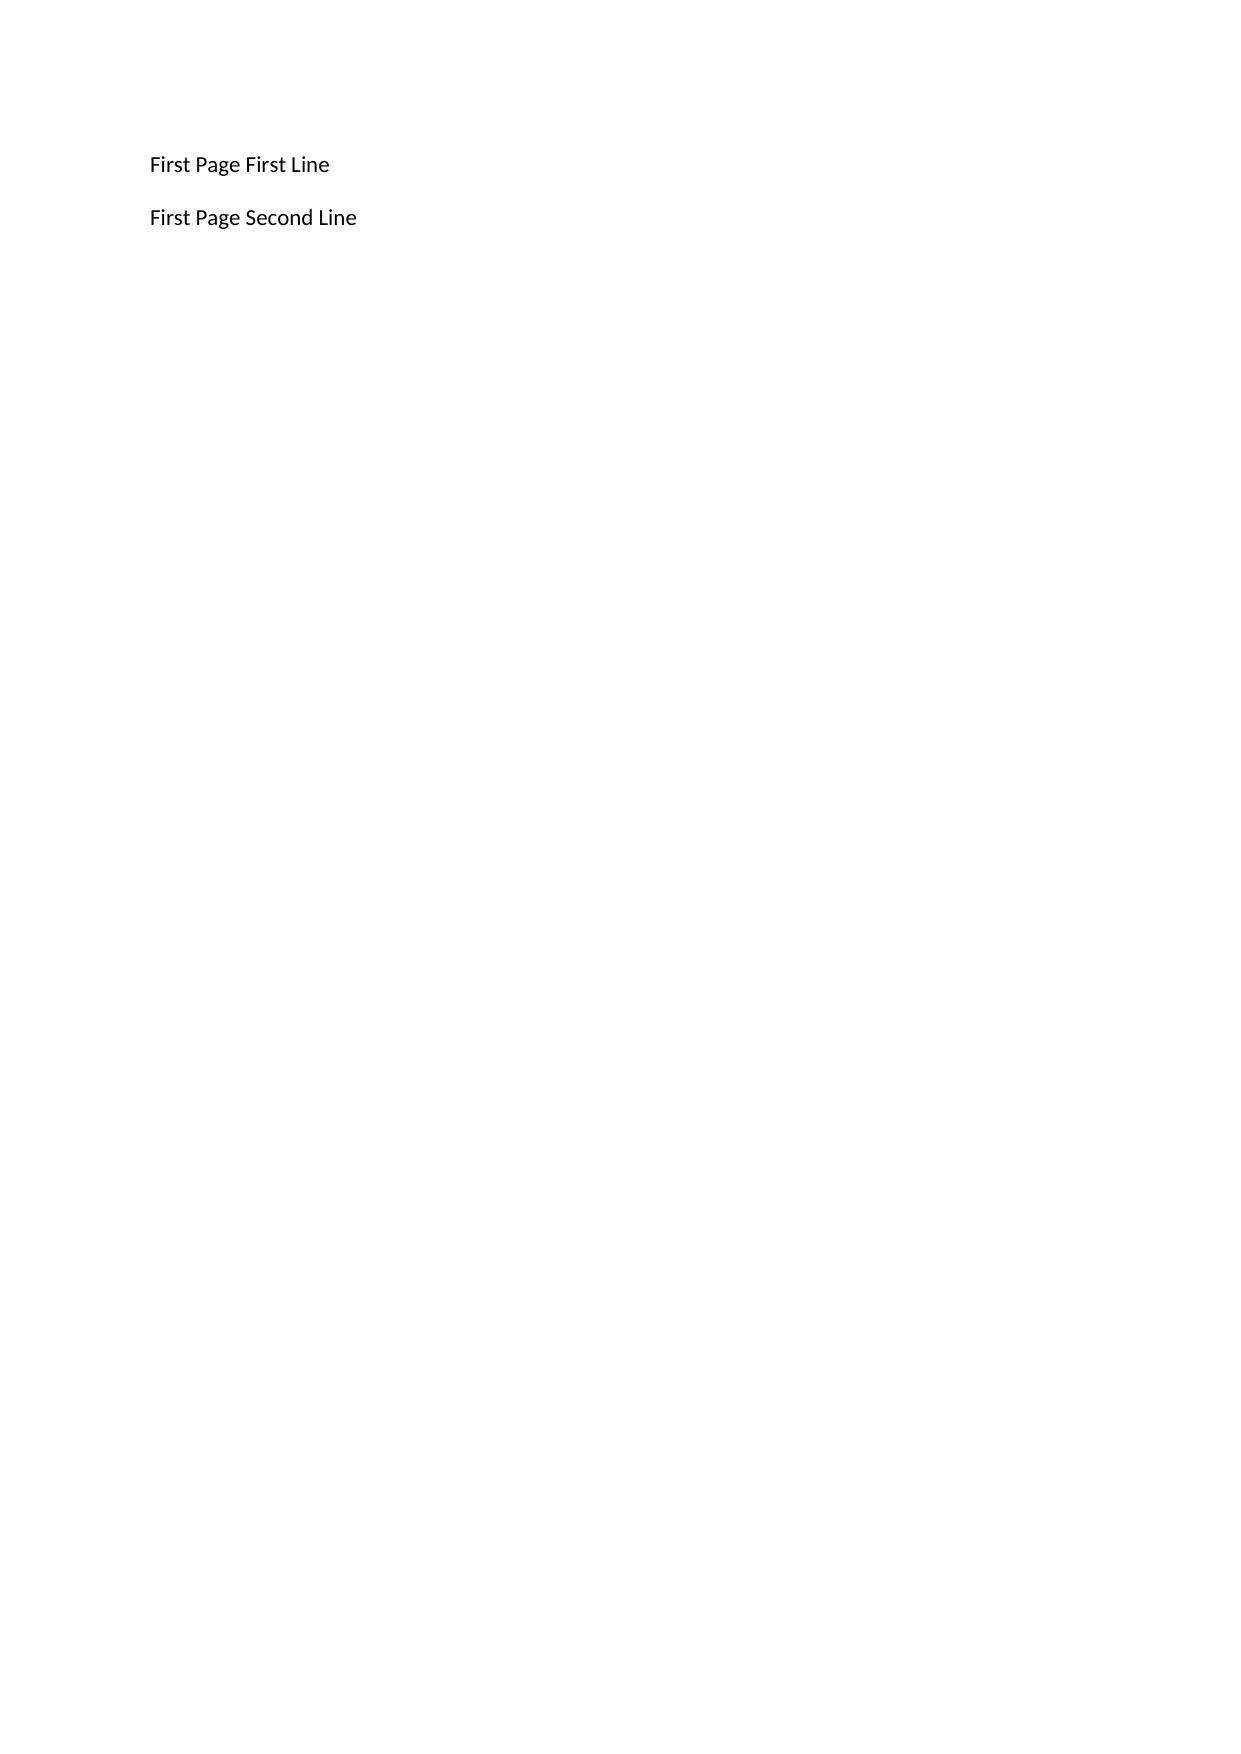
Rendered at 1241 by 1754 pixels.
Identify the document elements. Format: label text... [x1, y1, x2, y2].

text First Page Second Line [150, 203, 1090, 231]
text First Page First Line [150, 150, 1090, 178]
